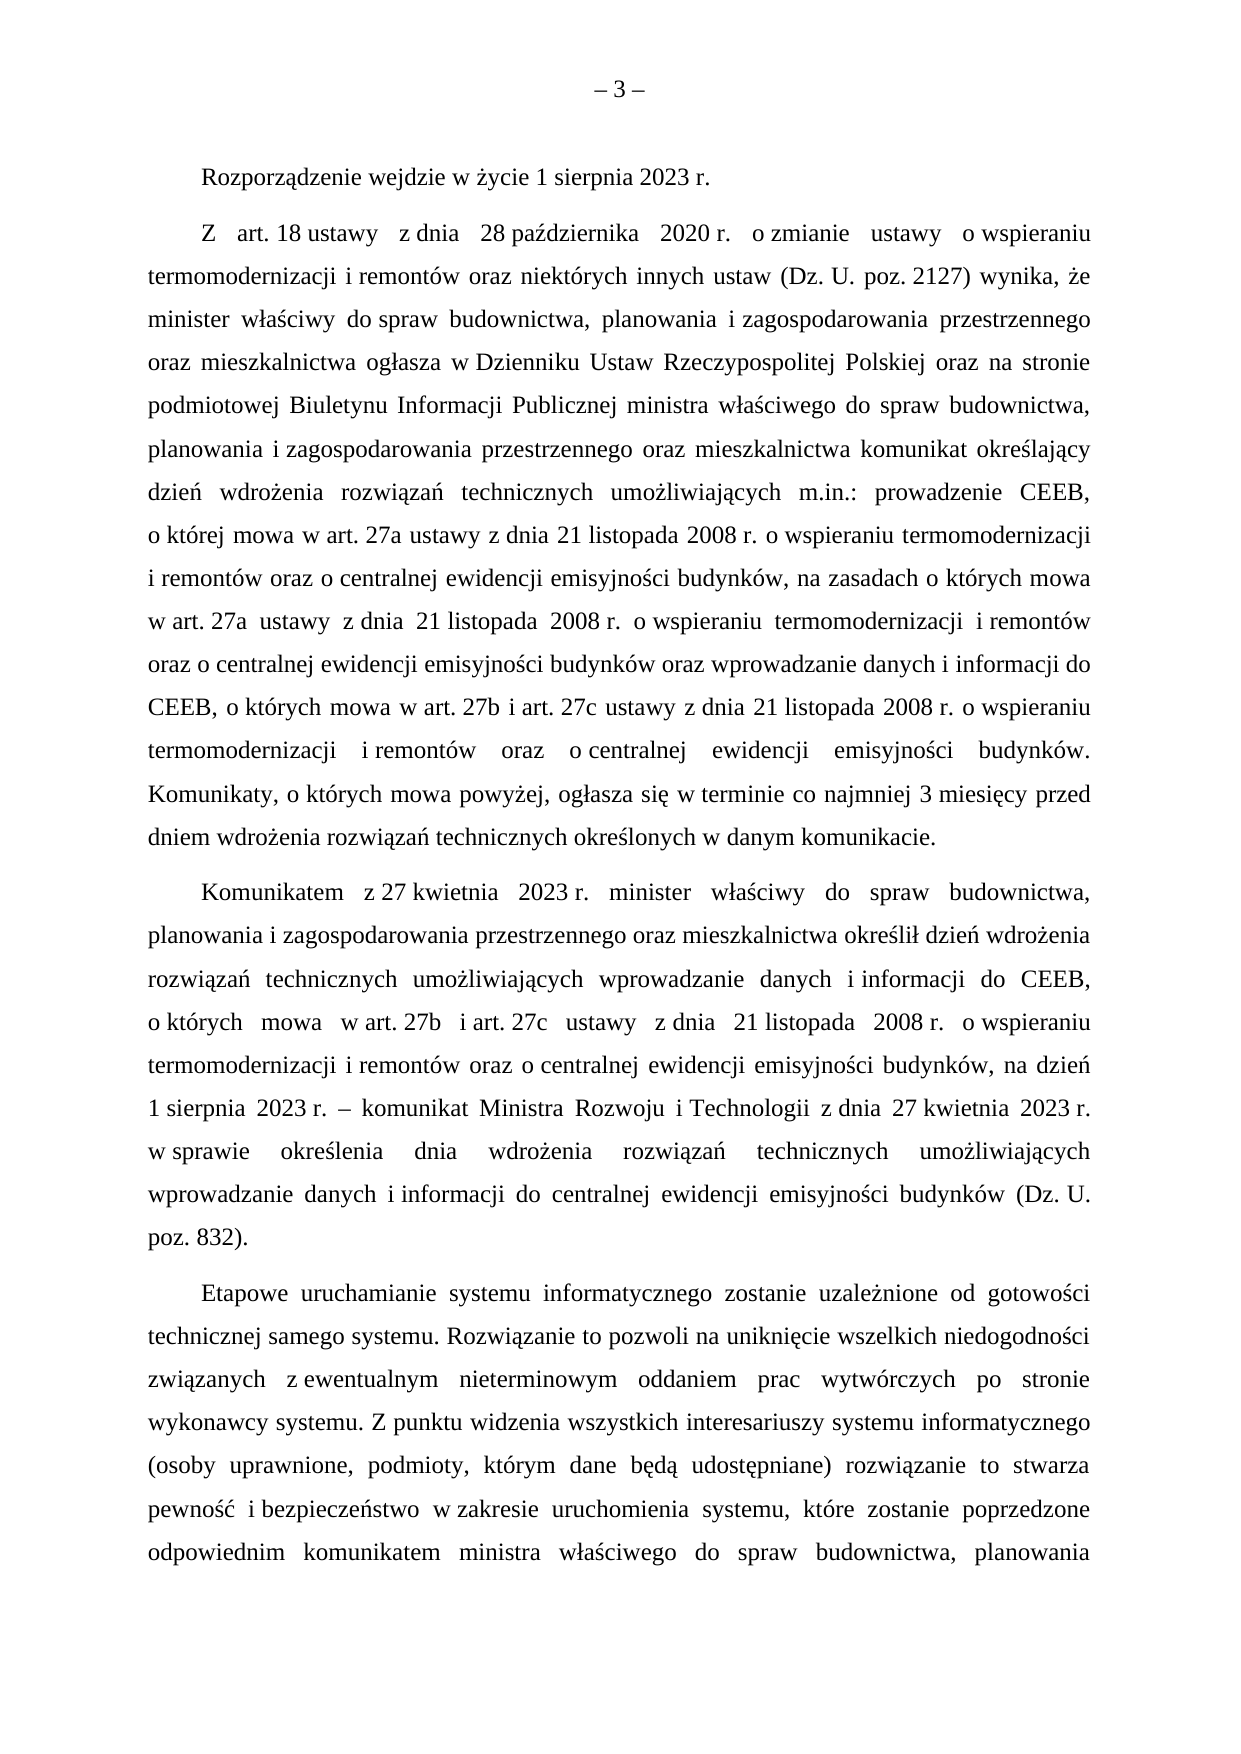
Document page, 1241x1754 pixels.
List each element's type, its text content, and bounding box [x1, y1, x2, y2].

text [148, 1278, 1091, 1566]
text Z art. 18 ustawy z dnia 28 października 2020 r. o zmianie ustawy o wspieraniu termomodernizacji i remontów oraz niektórych innych ustaw (Dz. U. poz. 2127) wynika, że minister właściwy do spraw budownictwa, planowania i zagospodarowania przestrzennego oraz mieszkalnictwa ogłasza w Dzienniku Ustaw Rzeczypospolitej Polskiej oraz na stronie podmiotowej Biuletynu Informacji Publicznej ministra właściwego do spraw budownictwa, planowania i zagospodarowania przestrzennego oraz mieszkalnictwa komunikat określający dzień wdrożenia rozwiązań technicznych umożliwiających m.in.: prowadzenie CEEB, o której mowa w art. 27a ustawy z dnia 21 listopada 2008 r. o wspieraniu termomodernizacji i remontów oraz o centralnej ewidencji emisyjności budynków, na zasadach o których mowa w art. 27a ustawy z dnia 21 listopada 2008 r. o wspieraniu termomodernizacji i remontów oraz o centralnej ewidencji emisyjności budynków oraz wprowadzanie danych i informacji do CEEB, o których mowa w art. 27b i art. 27c ustawy z dnia 21 listopada 2008 r. o wspieraniu termomodernizacji i remontów oraz o centralnej ewidencji emisyjności budynków. Komunikaty, o których mowa powyżej, ogłasza się w terminie co najmniej 3 miesięcy przed dniem wdrożenia rozwiązań technicznych określonych w danym komunikacie. [148, 218, 1091, 851]
text Rozporządzenie wejdzie w życie 1 sierpnia 2023 r. [148, 162, 1091, 191]
text Komunikatem z 27 kwietnia 2023 r. minister właściwy do spraw budownictwa, planowania i zagospodarowania przestrzennego oraz mieszkalnictwa określił dzień wdrożenia rozwiązań technicznych umożliwiających wprowadzanie danych i informacji do CEEB, o których mowa w art. 27b i art. 27c ustawy z dnia 21 listopada 2008 r. o wspieraniu termomodernizacji i remontów oraz o centralnej ewidencji emisyjności budynków, na dzień 1 sierpnia 2023 r. – komunikat Ministra Rozwoju i Technologii z dnia 27 kwietnia 2023 r. w sprawie określenia dnia wdrożenia rozwiązań technicznych umożliwiających wprowadzanie danych i informacji do centralnej ewidencji emisyjności budynków (Dz. U. poz. 832). [148, 877, 1091, 1251]
